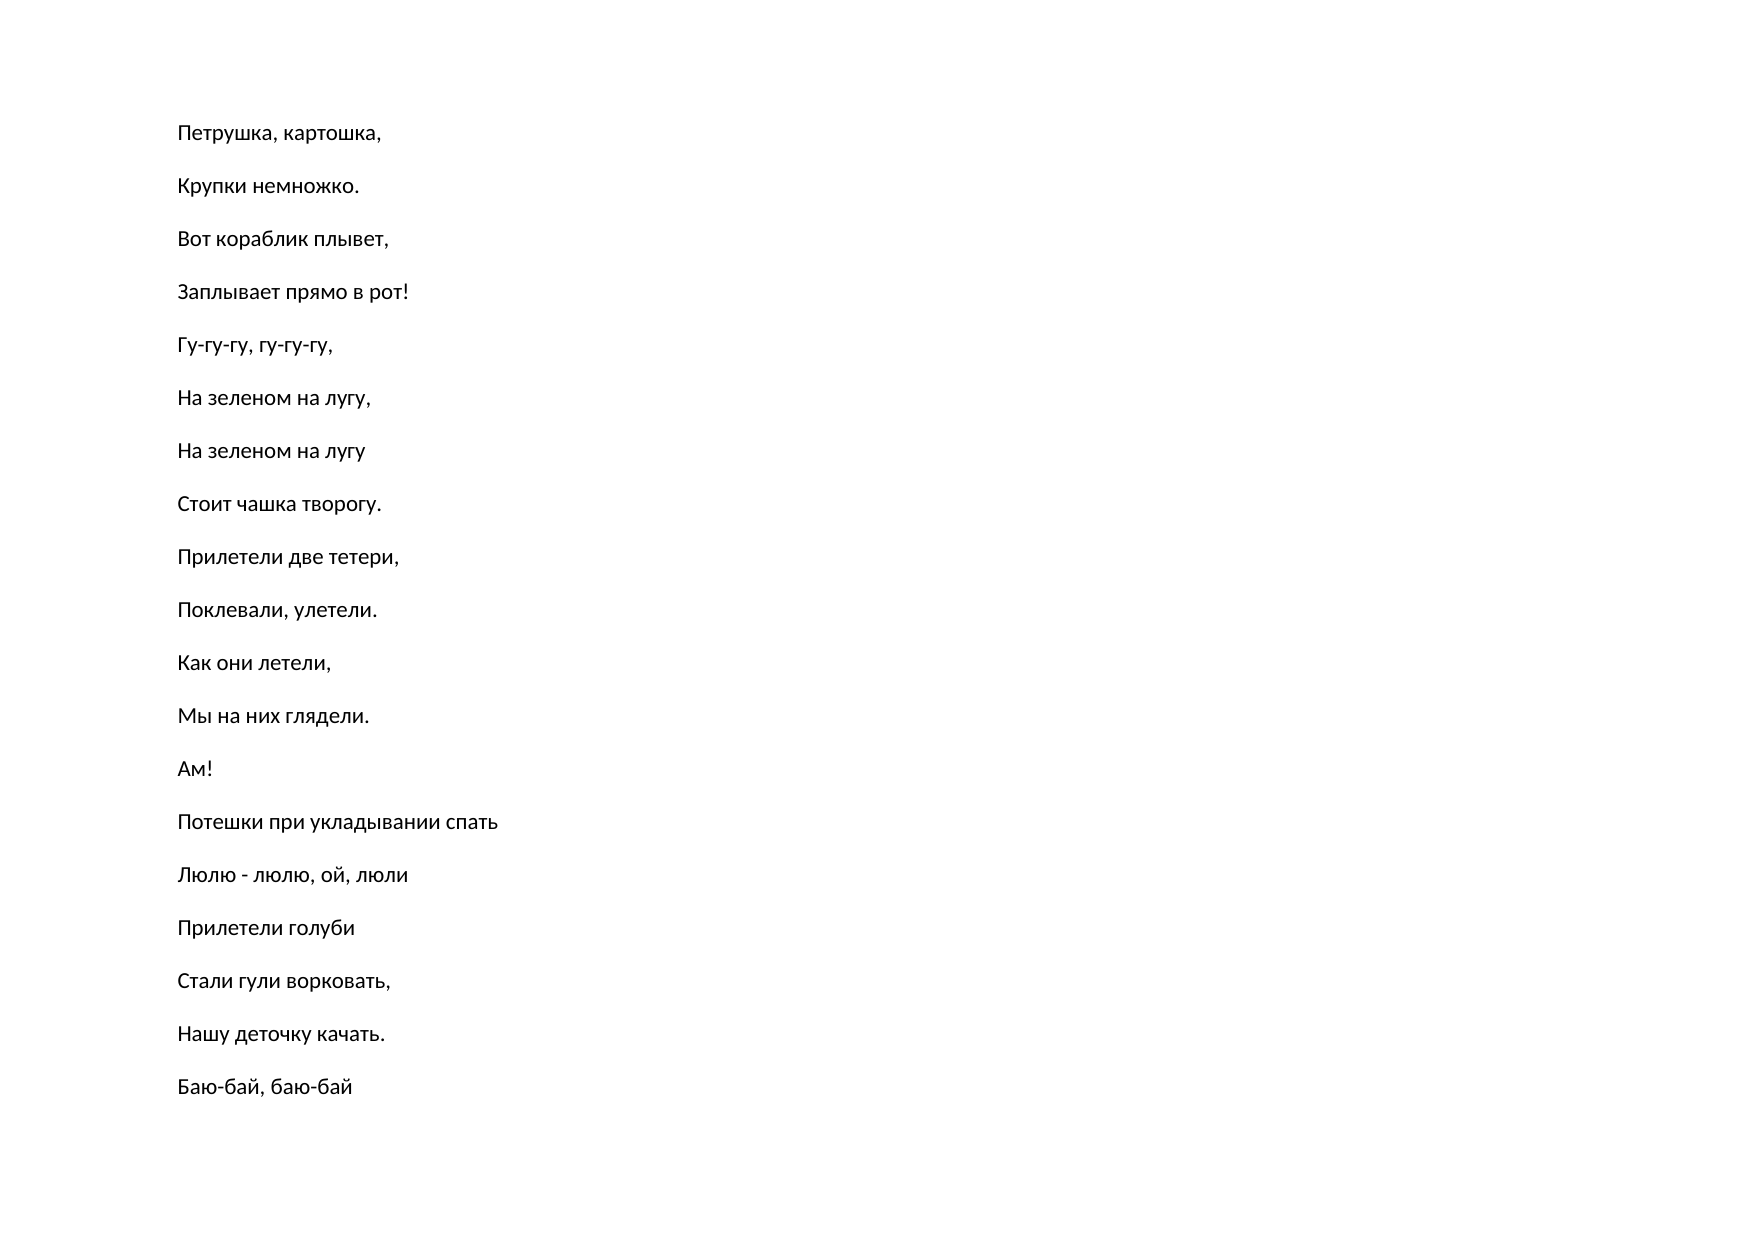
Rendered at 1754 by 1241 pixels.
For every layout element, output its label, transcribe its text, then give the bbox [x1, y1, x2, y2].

text Поклевали, улетели. [177, 595, 1665, 623]
text Крупки немножко. [177, 171, 1665, 199]
text Прилетели две тетери, [177, 542, 1665, 570]
text На зеленом на лугу, [177, 383, 1665, 411]
text Нашу деточку качать. [177, 1019, 1665, 1047]
text Прилетели голуби [177, 913, 1665, 941]
text Потешки при укладывании спать [177, 807, 1665, 835]
text Ам! [177, 754, 1665, 782]
text На зеленом на лугу [177, 436, 1665, 464]
text Стоит чашка творогу. [177, 489, 1665, 517]
text Как они летели, [177, 648, 1665, 676]
text Стали гули ворковать, [177, 966, 1665, 994]
text Вот кораблик плывет, [177, 224, 1665, 252]
text Петрушка, картошка, [177, 118, 1665, 146]
text Баю-бай, баю-бай [177, 1072, 1665, 1101]
text Гу-гу-гу, гу-гу-гу, [177, 330, 1665, 358]
text Люлю - люлю, ой, люли [177, 860, 1665, 888]
text Мы на них глядели. [177, 701, 1665, 729]
text Заплывает прямо в рот! [177, 277, 1665, 305]
